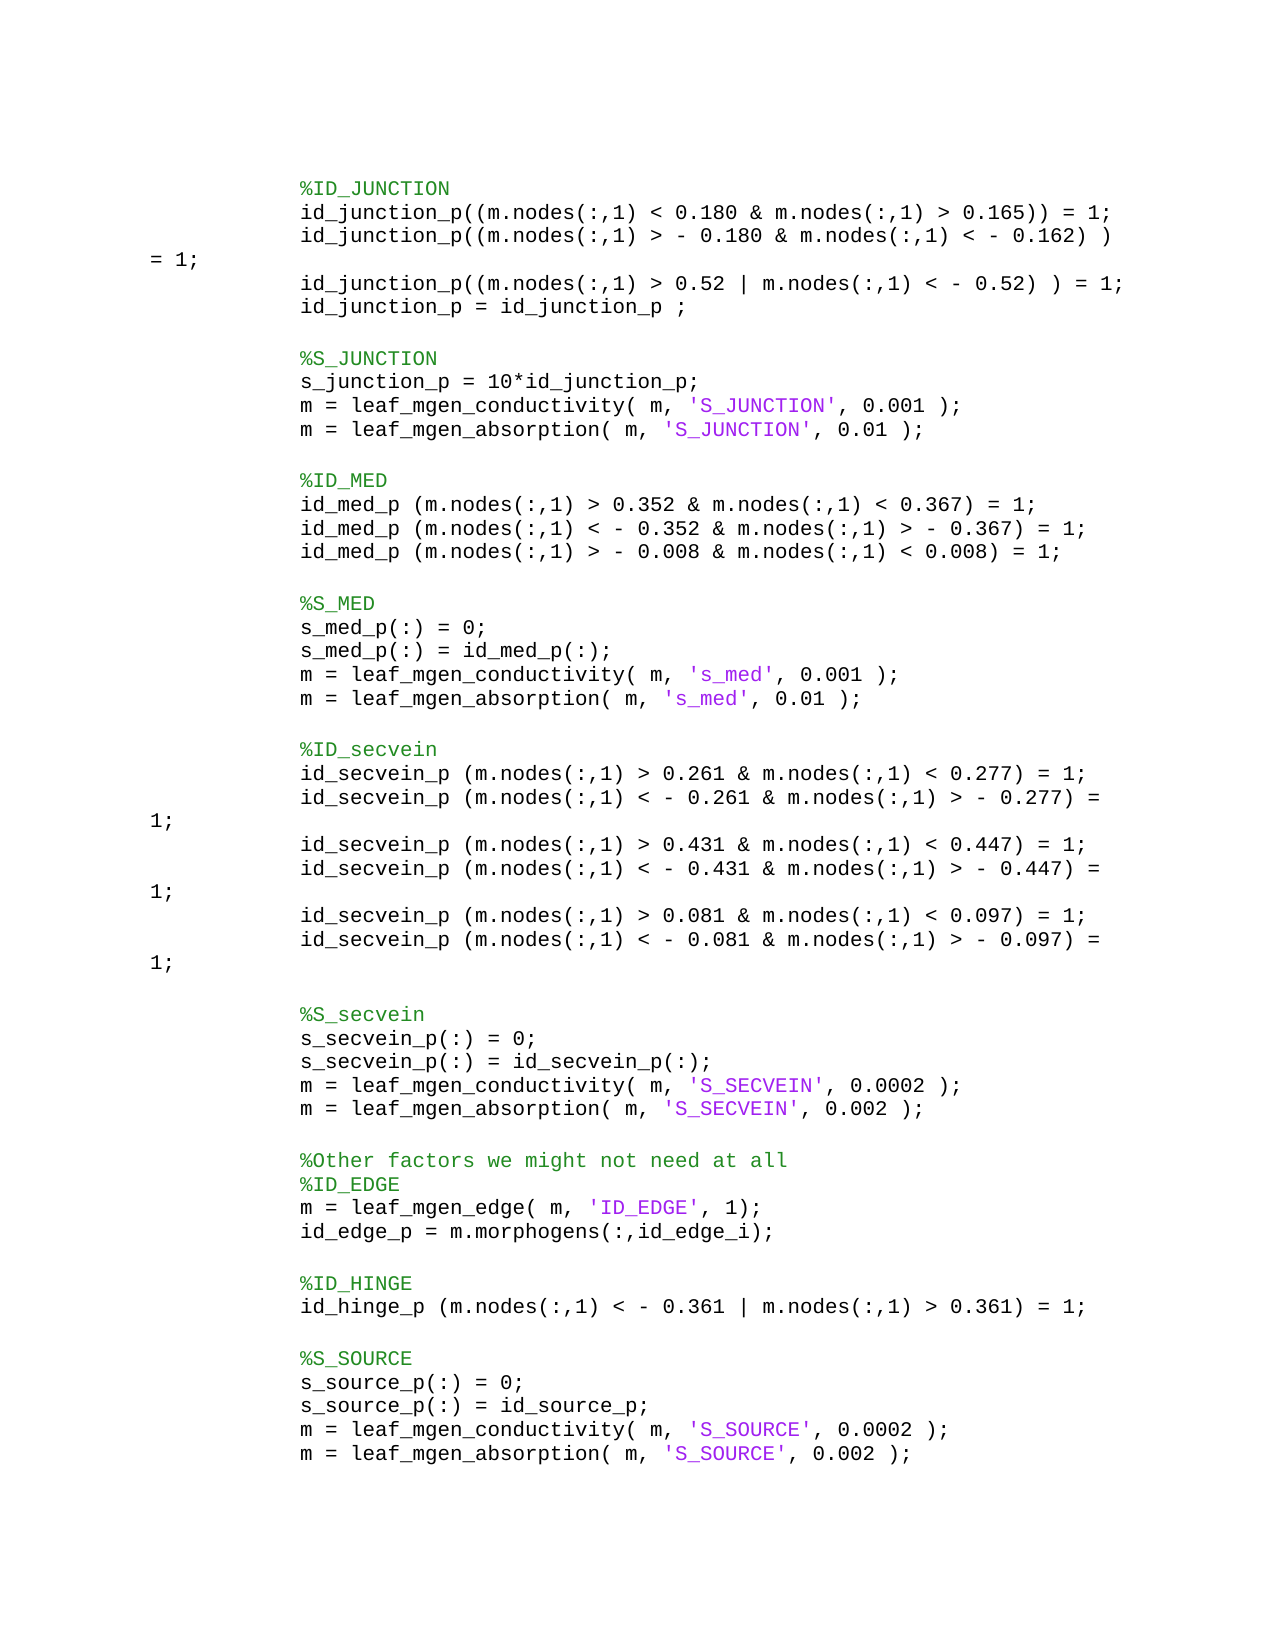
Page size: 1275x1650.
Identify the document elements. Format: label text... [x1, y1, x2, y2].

text %ID_HINGE [150, 1273, 1125, 1296]
text id_secvein_p (m.nodes(:,1) < - 0.261 & m.nodes(:,1) > - 0.277) = 1; [150, 787, 1125, 834]
text %ID_secvein [150, 739, 1125, 763]
text %ID_JUNCTION [150, 178, 1125, 202]
text s_med_p(:) = 0; [150, 617, 1125, 640]
text m = leaf_mgen_absorption( m, 's_med', 0.01 ); [150, 688, 1125, 711]
text %ID_EDGE [150, 1174, 1125, 1197]
text m = leaf_mgen_conductivity( m, 'S_JUNCTION', 0.001 ); [150, 395, 1125, 419]
text %ID_MED [150, 471, 1125, 494]
text id_junction_p((m.nodes(:,1) < 0.180 & m.nodes(:,1) > 0.165)) = 1; [150, 202, 1125, 225]
text m = leaf_mgen_absorption( m, 'S_JUNCTION', 0.01 ); [150, 419, 1125, 442]
text %S_MED [150, 593, 1125, 617]
text id_junction_p((m.nodes(:,1) > 0.52 | m.nodes(:,1) < - 0.52) ) = 1; [150, 273, 1125, 296]
text m = leaf_mgen_edge( m, 'ID_EDGE', 1); [150, 1197, 1125, 1221]
text id_secvein_p (m.nodes(:,1) > 0.431 & m.nodes(:,1) < 0.447) = 1; [150, 834, 1125, 858]
text m = leaf_mgen_absorption( m, 'S_SECVEIN', 0.002 ); [150, 1098, 1125, 1122]
text id_hinge_p (m.nodes(:,1) < - 0.361 | m.nodes(:,1) > 0.361) = 1; [150, 1296, 1125, 1320]
text %S_SOURCE [150, 1348, 1125, 1372]
text s_junction_p = 10*id_junction_p; [150, 372, 1125, 395]
text m = leaf_mgen_conductivity( m, 'S_SECVEIN', 0.0002 ); [150, 1075, 1125, 1098]
text id_med_p (m.nodes(:,1) > 0.352 & m.nodes(:,1) < 0.367) = 1; [150, 494, 1125, 518]
text %S_JUNCTION [150, 348, 1125, 372]
text s_med_p(:) = id_med_p(:); [150, 640, 1125, 664]
text s_source_p(:) = 0; [150, 1372, 1125, 1395]
text m = leaf_mgen_absorption( m, 'S_SOURCE', 0.002 ); [150, 1443, 1125, 1466]
text s_source_p(:) = id_source_p; [150, 1395, 1125, 1419]
text s_secvein_p(:) = id_secvein_p(:); [150, 1051, 1125, 1075]
text %S_secvein [150, 1004, 1125, 1027]
text id_secvein_p (m.nodes(:,1) > 0.261 & m.nodes(:,1) < 0.277) = 1; [150, 763, 1125, 787]
text id_med_p (m.nodes(:,1) < - 0.352 & m.nodes(:,1) > - 0.367) = 1; [150, 518, 1125, 541]
text id_junction_p((m.nodes(:,1) > - 0.180 & m.nodes(:,1) < - 0.162) ) = 1; [150, 225, 1125, 273]
text id_junction_p = id_junction_p ; [150, 296, 1125, 320]
text id_edge_p = m.morphogens(:,id_edge_i); [150, 1221, 1125, 1245]
text id_secvein_p (m.nodes(:,1) < - 0.081 & m.nodes(:,1) > - 0.097) = 1; [150, 928, 1125, 976]
text id_secvein_p (m.nodes(:,1) < - 0.431 & m.nodes(:,1) > - 0.447) = 1; [150, 858, 1125, 905]
text m = leaf_mgen_conductivity( m, 's_med', 0.001 ); [150, 664, 1125, 688]
text id_med_p (m.nodes(:,1) > - 0.008 & m.nodes(:,1) < 0.008) = 1; [150, 541, 1125, 565]
text %Other factors we might not need at all [150, 1150, 1125, 1174]
text id_secvein_p (m.nodes(:,1) > 0.081 & m.nodes(:,1) < 0.097) = 1; [150, 905, 1125, 928]
text s_secvein_p(:) = 0; [150, 1027, 1125, 1051]
text m = leaf_mgen_conductivity( m, 'S_SOURCE', 0.0002 ); [150, 1419, 1125, 1443]
